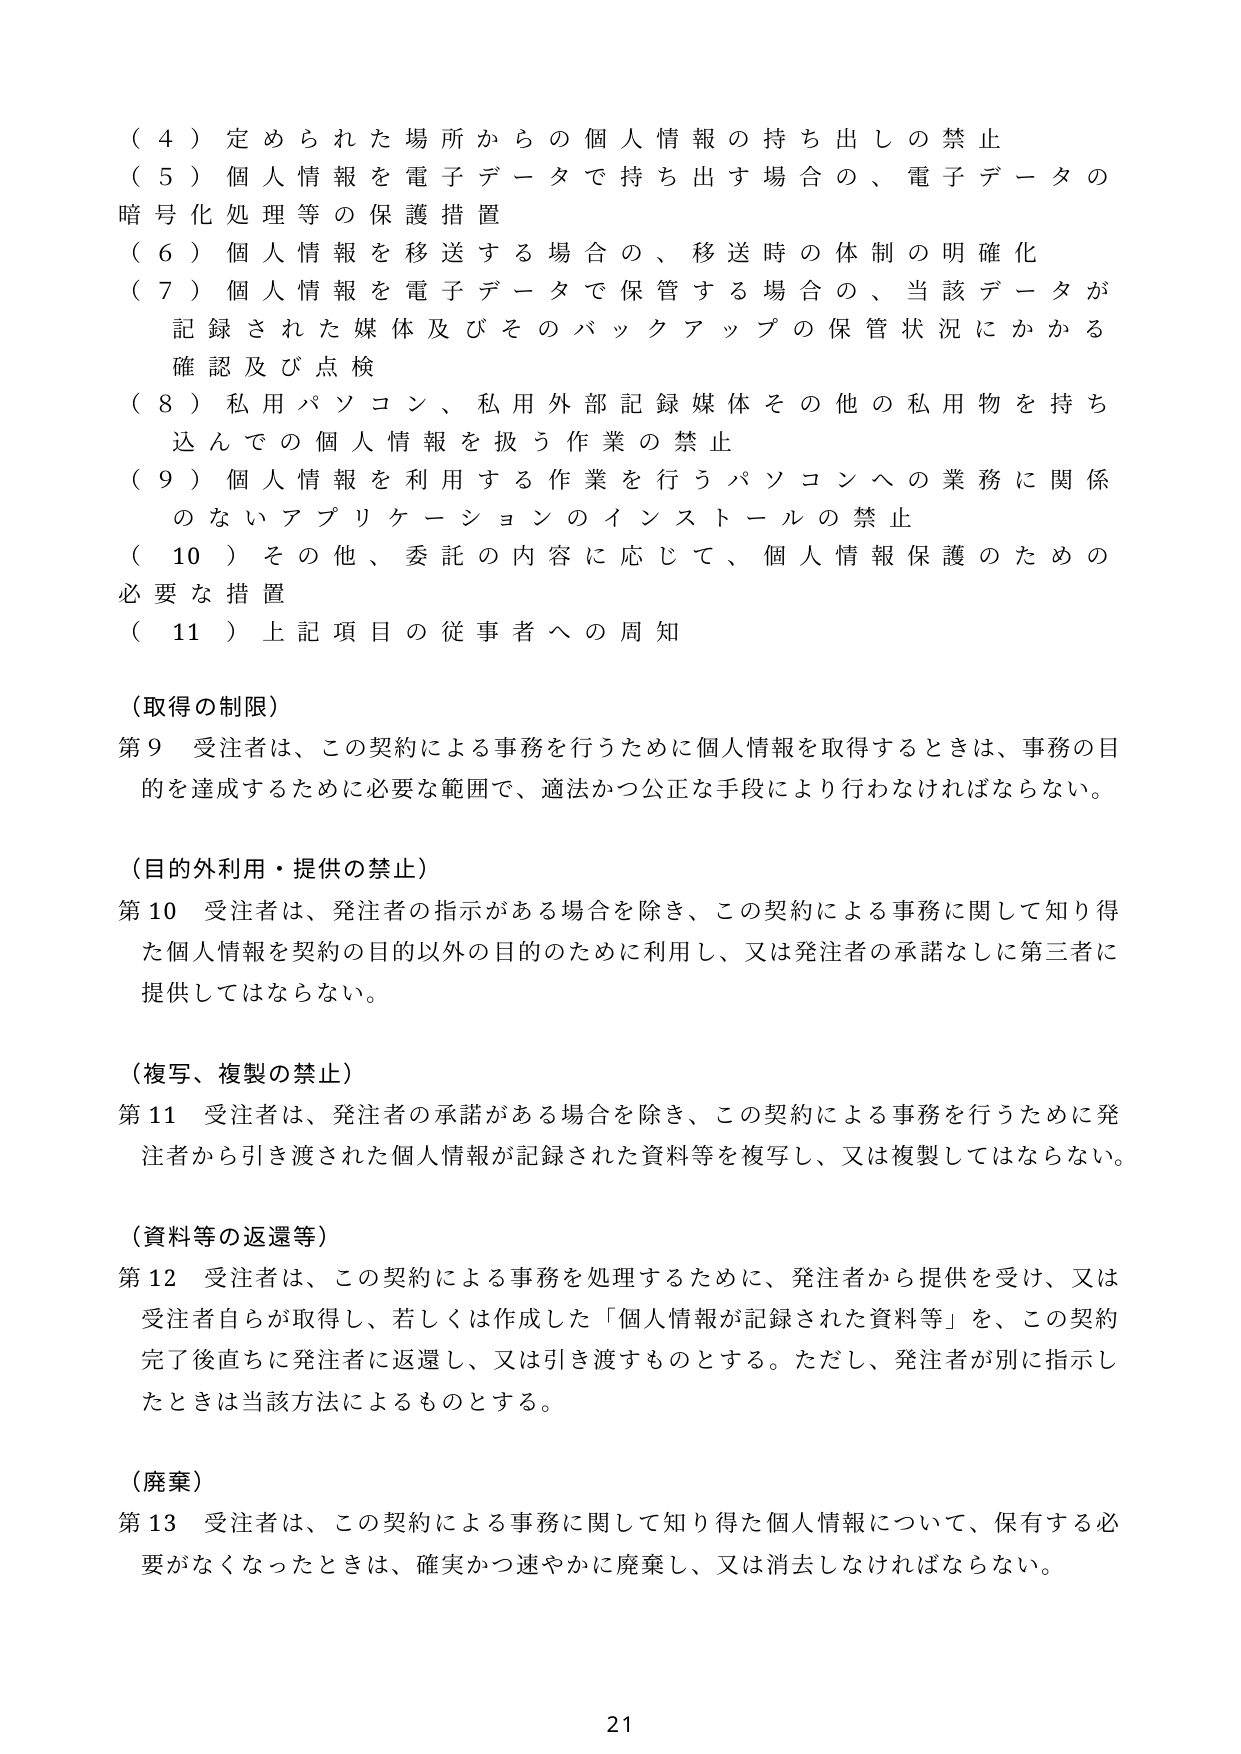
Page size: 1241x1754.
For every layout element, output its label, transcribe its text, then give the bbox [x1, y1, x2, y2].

text （複写、複製の禁止） [118, 1056, 1122, 1089]
text （４）定められた場所からの個人情報の持ち出しの禁止 [118, 119, 1122, 157]
text （廃棄） [118, 1464, 1122, 1497]
text （11）上記項目の従事者への周知 [118, 612, 1122, 649]
text （７）個人情報を電子データで保管する場合の、当該データが記録された媒体及びそのバックアップの保管状況にかかる確認及び点検 [118, 270, 1122, 384]
text （５）個人情報を電子データで持ち出す場合の、電子データの暗号化処理等の保護措置 [118, 157, 1122, 232]
text （６）個人情報を移送する場合の、移送時の体制の明確化 [118, 232, 1122, 270]
text （取得の制限） [118, 688, 1122, 722]
text 第12 受注者は、この契約による事務を処理するために、発注者から提供を受け、又は受注者自らが取得し、若しくは作成した「個人情報が記録された資料等」を、この契約完了後直ちに発注者に返還し、又は引き渡すものとする。ただし、発注者が別に指示したときは当該方法によるものとする。 [118, 1260, 1122, 1417]
text 第13 受注者は、この契約による事務に関して知り得た個人情報について、保有する必要がなくなったときは、確実かつ速やかに廃棄し、又は消去しなければならない。 [118, 1505, 1122, 1579]
text （資料等の返還等） [118, 1218, 1122, 1252]
text （８）私用パソコン、私用外部記録媒体その他の私用物を持ち込んでの個人情報を扱う作業の禁止 [118, 384, 1122, 460]
text （９）個人情報を利用する作業を行うパソコンへの業務に関係のないアプリケーションのインストールの禁止 [118, 460, 1122, 536]
text （10）その他、委託の内容に応じて、個人情報保護のための必要な措置 [118, 536, 1122, 612]
text 第11 受注者は、発注者の承諾がある場合を除き、この契約による事務を行うために発注者から引き渡された個人情報が記録された資料等を複写し、又は複製してはならない。 [118, 1097, 1122, 1171]
text 第９ 受注者は、この契約による事務を行うために個人情報を取得するときは、事務の目的を達成するために必要な範囲で、適法かつ公正な手段により行わなければならない。 [118, 730, 1122, 804]
text 第10 受注者は、発注者の指示がある場合を除き、この契約による事務に関して知り得た個人情報を契約の目的以外の目的のために利用し、又は発注者の承諾なしに第三者に提供してはならない。 [118, 893, 1122, 1008]
text （目的外利用・提供の禁止） [118, 851, 1122, 884]
